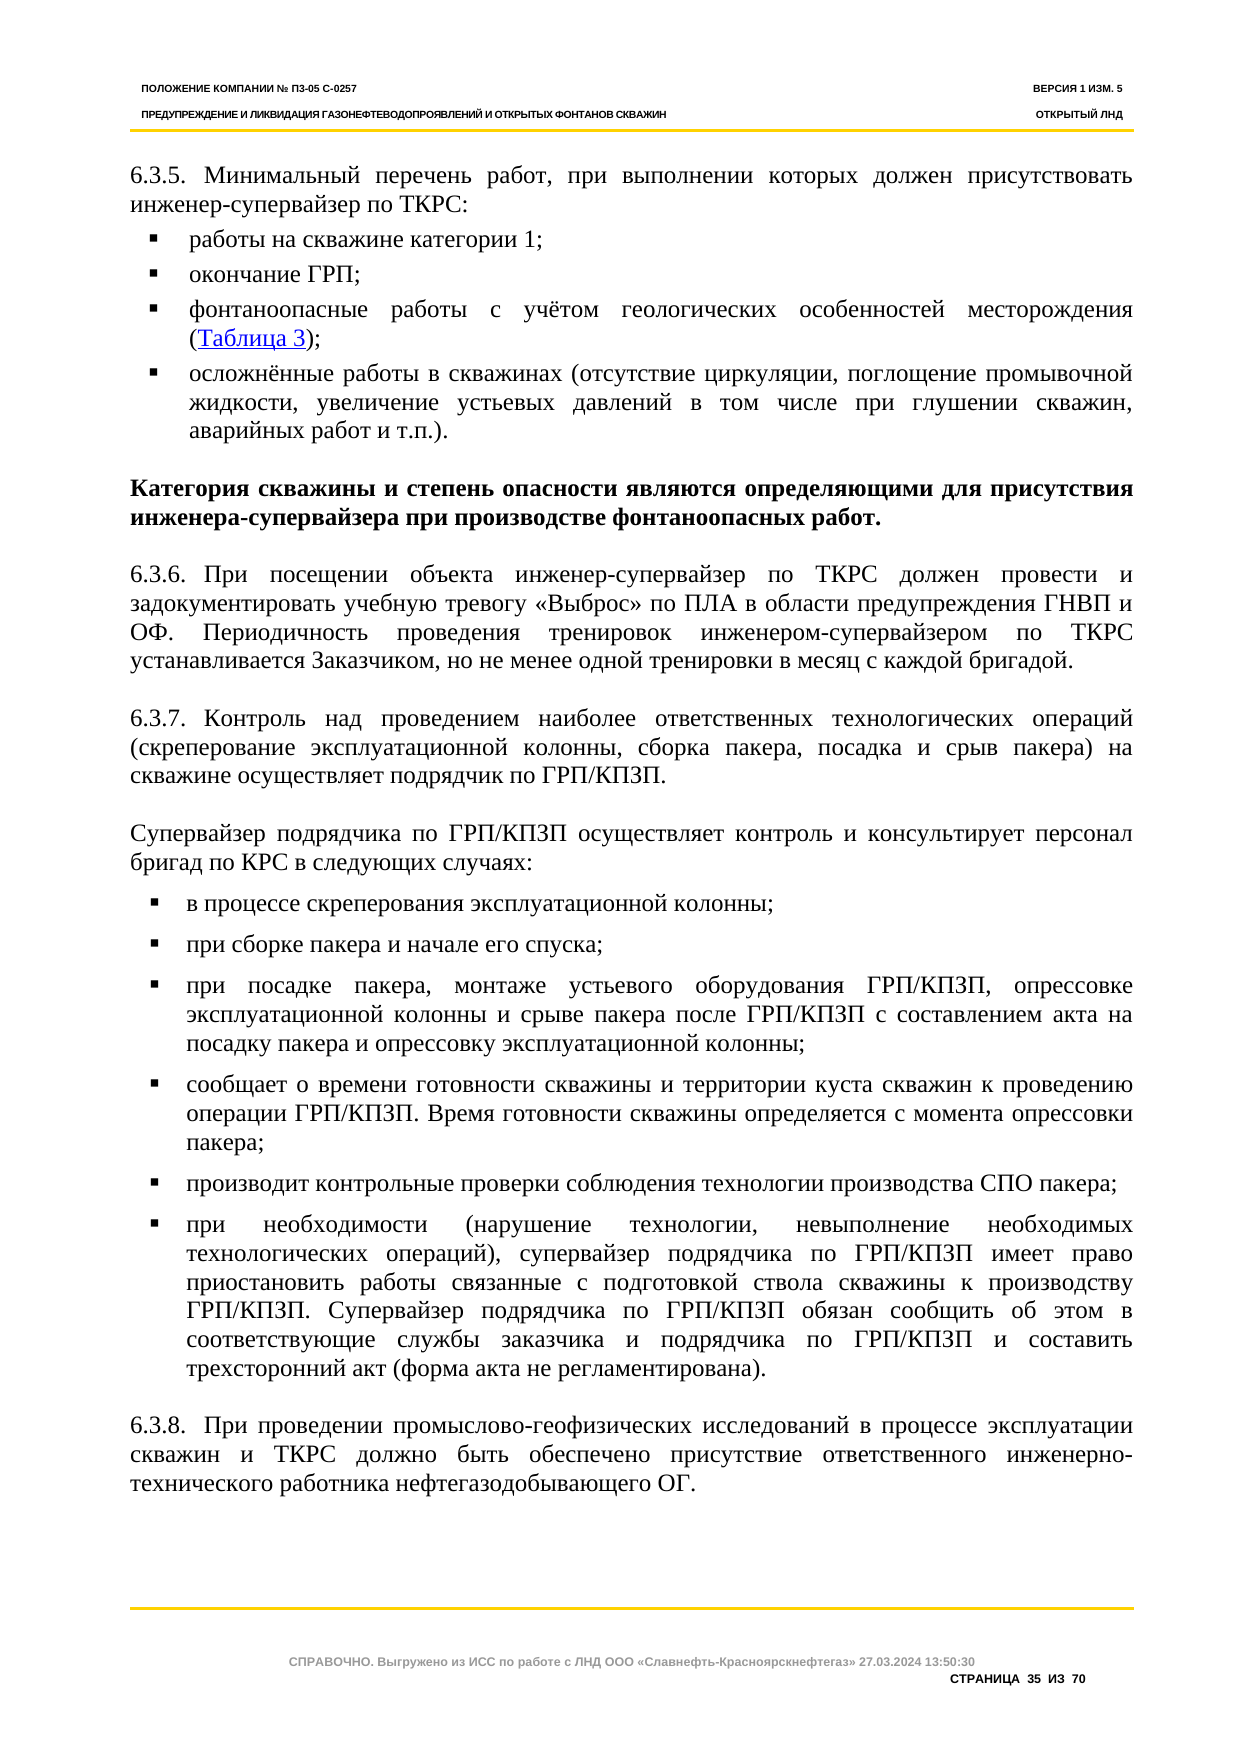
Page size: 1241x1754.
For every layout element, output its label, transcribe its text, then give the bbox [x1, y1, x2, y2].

list окончание ГРП; [148, 259, 1134, 288]
list при сборке пакера и начале его спуска; [149, 929, 1134, 958]
list осложнённые работы в скважинах (отсутствие циркуляции, поглощение промывочной жидкости, увеличение устьевых давлений в том числе при глушении скважин, аварийных работ и т.п.). [148, 358, 1134, 444]
text 6.3.5. Минимальный перечень работ, при выполнении которых должен присутствовать инженер-супервайзер по ТКРС: [130, 161, 1134, 218]
list производит контрольные проверки соблюдения технологии производства СПО пакера; [149, 1168, 1134, 1197]
list работы на скважине категории 1; [148, 224, 1134, 253]
list в процессе скреперования эксплуатационной колонны; [149, 888, 1134, 917]
text Категория скважины и степень опасности являются определяющими для присутствия инженера-супервайзера при производстве фонтаноопасных работ. [130, 473, 1134, 531]
list при необходимости (нарушение технологии, невыполнение необходимых технологических операций), супервайзер подрядчика по ГРП/КПЗП имеет право приостановить работы связанные с подготовкой ствола скважины к производству ГРП/КПЗП. Супервайзер подрядчика по ГРП/КПЗП обязан сообщить об этом в соответствующие службы заказчика и подрядчика по ГРП/КПЗП и составить трехсторонний акт (форма акта не регламентирована). [149, 1209, 1134, 1382]
list при посадке пакера, монтаже устьевого оборудования ГРП/КПЗП, опрессовке эксплуатационной колонны и срыве пакера после ГРП/КПЗП с составлением акта на посадку пакера и опрессовку эксплуатационной колонны; [149, 971, 1134, 1057]
text 6.3.6. При посещении объекта инженер-супервайзер по ТКРС должен провести и задокументировать учебную тревогу «Выброс» по ПЛА в области предупреждения ГНВП и ОФ. Периодичность проведения тренировок инженером-супервайзером по ТКРС устанавливается Заказчиком, но не менее одной тренировки в месяц с каждой бригадой. [130, 559, 1134, 674]
list фонтаноопасные работы с учётом геологических особенностей месторождения (Таблица 3); [148, 294, 1134, 352]
text 6.3.8. При проведении промыслово-геофизических исследований в процессе эксплуатации скважин и ТКРС должно быть обеспечено присутствие ответственного инженерно-технического работника нефтегазодобывающего ОГ. [130, 1411, 1134, 1497]
list сообщает о времени готовности скважины и территории куста скважин к проведению операции ГРП/КПЗП. Время готовности скважины определяется с момента опрессовки пакера; [149, 1069, 1134, 1156]
text Супервайзер подрядчика по ГРП/КПЗП осуществляет контроль и консультирует персонал бригад по КРС в следующих случаях: [130, 818, 1134, 876]
text 6.3.7. Контроль над проведением наиболее ответственных технологических операций (скреперование эксплуатационной колонны, сборка пакера, посадка и срыв пакера) на скважине осуществляет подрядчик по ГРП/КПЗП. [130, 703, 1134, 789]
